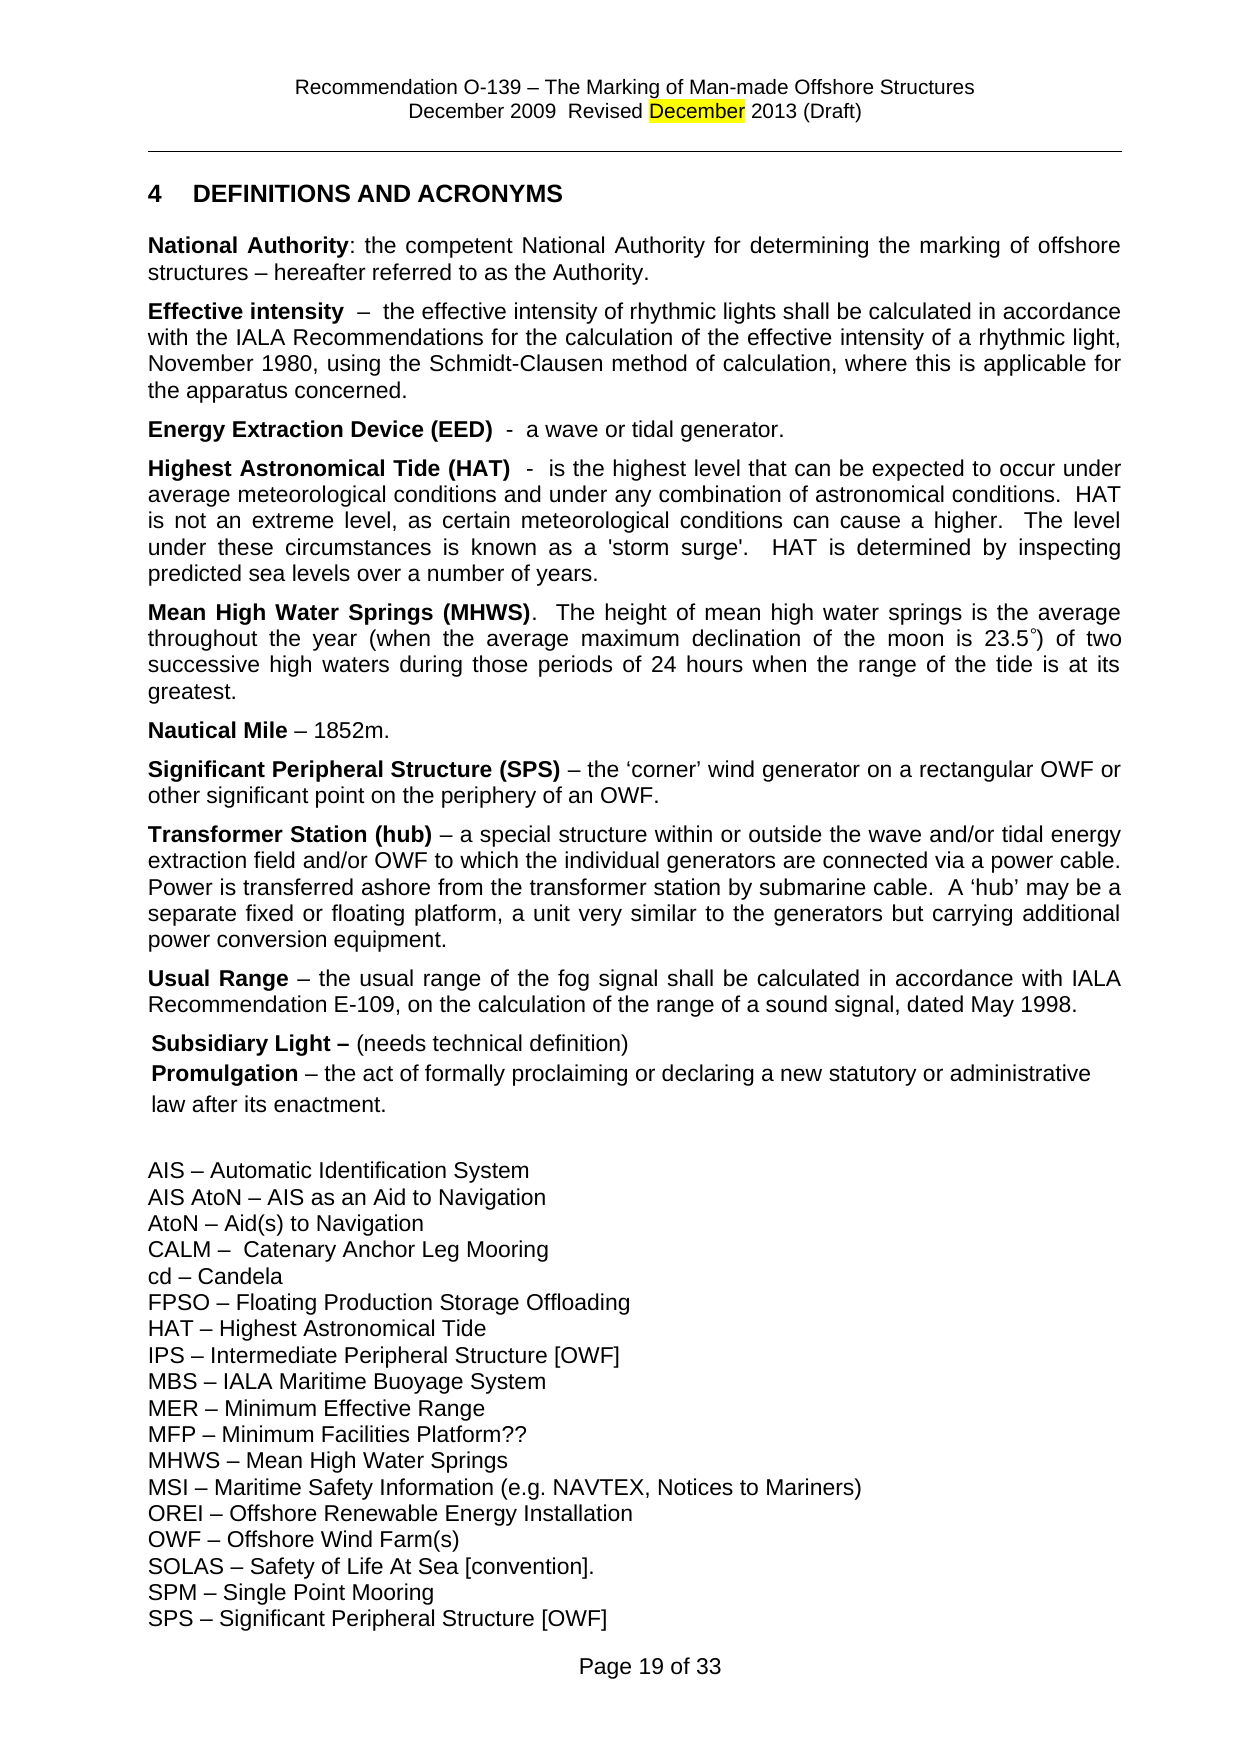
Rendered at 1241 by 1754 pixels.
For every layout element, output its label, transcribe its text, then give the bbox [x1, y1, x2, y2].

text OREI – Offshore Renewable Energy Installation [148, 1500, 1122, 1526]
text MHWS – Mean High Water Springs [148, 1447, 1122, 1473]
text FPSO – Floating Production Storage Offloading [148, 1289, 1122, 1315]
text Significant Peripheral Structure (SPS) – the ‘corner’ wind generator on a rectangular OWF or other significant point on the periphery of an OWF. [148, 756, 1122, 808]
text HAT – Highest Astronomical Tide [148, 1315, 1122, 1342]
text AtoN – Aid(s) to Navigation [148, 1210, 1122, 1236]
text SPS – Significant Peripheral Structure [OWF] [148, 1605, 1122, 1632]
text Highest Astronomical Tide (HAT) - is the highest level that can be expected to occur under average meteorological conditions and under any combination of astronomical conditions. HAT is not an extreme level, as certain meteorological conditions can cause a higher. The level under these circumstances is known as a 'storm surge'. HAT is determined by inspecting predicted sea levels over a number of years. [148, 454, 1122, 586]
text Nautical Mile – 1852m. [148, 717, 1122, 743]
text Mean High Water Springs (MHWS). The height of mean high water springs is the average throughout the year (when the average maximum declination of the moon is 23.5) of two successive high waters during those periods of 24 hours when the range of the tide is at its greatest. [148, 599, 1122, 704]
text MSI – Maritime Safety Information (e.g. NAVTEX, Notices to Mariners) [148, 1473, 1122, 1500]
text IPS – Intermediate Peripheral Structure [OWF] [148, 1342, 1122, 1368]
text OWF – Offshore Wind Farm(s) [148, 1526, 1122, 1553]
text CALM – Catenary Anchor Leg Mooring [148, 1236, 1122, 1263]
text Energy Extraction Device (EED) - a wave or tidal generator. [148, 416, 1122, 442]
text AIS – Automatic Identification System [148, 1157, 1122, 1184]
text MBS – IALA Maritime Buoyage System [148, 1368, 1122, 1394]
text Effective intensity – the effective intensity of rhythmic lights shall be calculated in accordance with the IALA Recommendations for the calculation of the effective intensity of a rhythmic light, November 1980, using the Schmidt-Clausen method of calculation, where this is applicable for the apparatus concerned. [148, 298, 1122, 403]
text MER – Minimum Effective Range [148, 1394, 1122, 1421]
text cd – Candela [148, 1263, 1122, 1289]
text MFP – Minimum Facilities Platform?? [148, 1421, 1122, 1447]
text SOLAS – Safety of Life At Sea [convention]. [148, 1553, 1122, 1579]
text National Authority: the competent National Authority for determining the marking of offshore structures – hereafter referred to as the Authority. [148, 232, 1122, 285]
text Usual Range – the usual range of the fog signal shall be calculated in accordance with IALA Recommendation E-109, on the calculation of the range of a sound signal, dated May 1998. [148, 965, 1122, 1018]
text Transformer Station (hub) – a special structure within or outside the wave and/or tidal energy extraction field and/or OWF to which the individual generators are connected via a power cable. Power is transferred ashore from the transformer station by submarine cable. A ‘hub’ may be a separate fixed or floating platform, a unit very similar to the generators but carrying additional power conversion equipment. [148, 821, 1122, 952]
text Promulgation – the act of formally proclaiming or declaring a new statutory or administrative law after its enactment. [151, 1060, 1122, 1117]
text Subsidiary Light – (needs technical definition) [151, 1030, 1122, 1057]
text SPM – Single Point Mooring [148, 1579, 1122, 1605]
text AIS AtoN – AIS as an Aid to Navigation [148, 1184, 1122, 1210]
subtitle Definitions and Acronyms [148, 179, 1122, 207]
